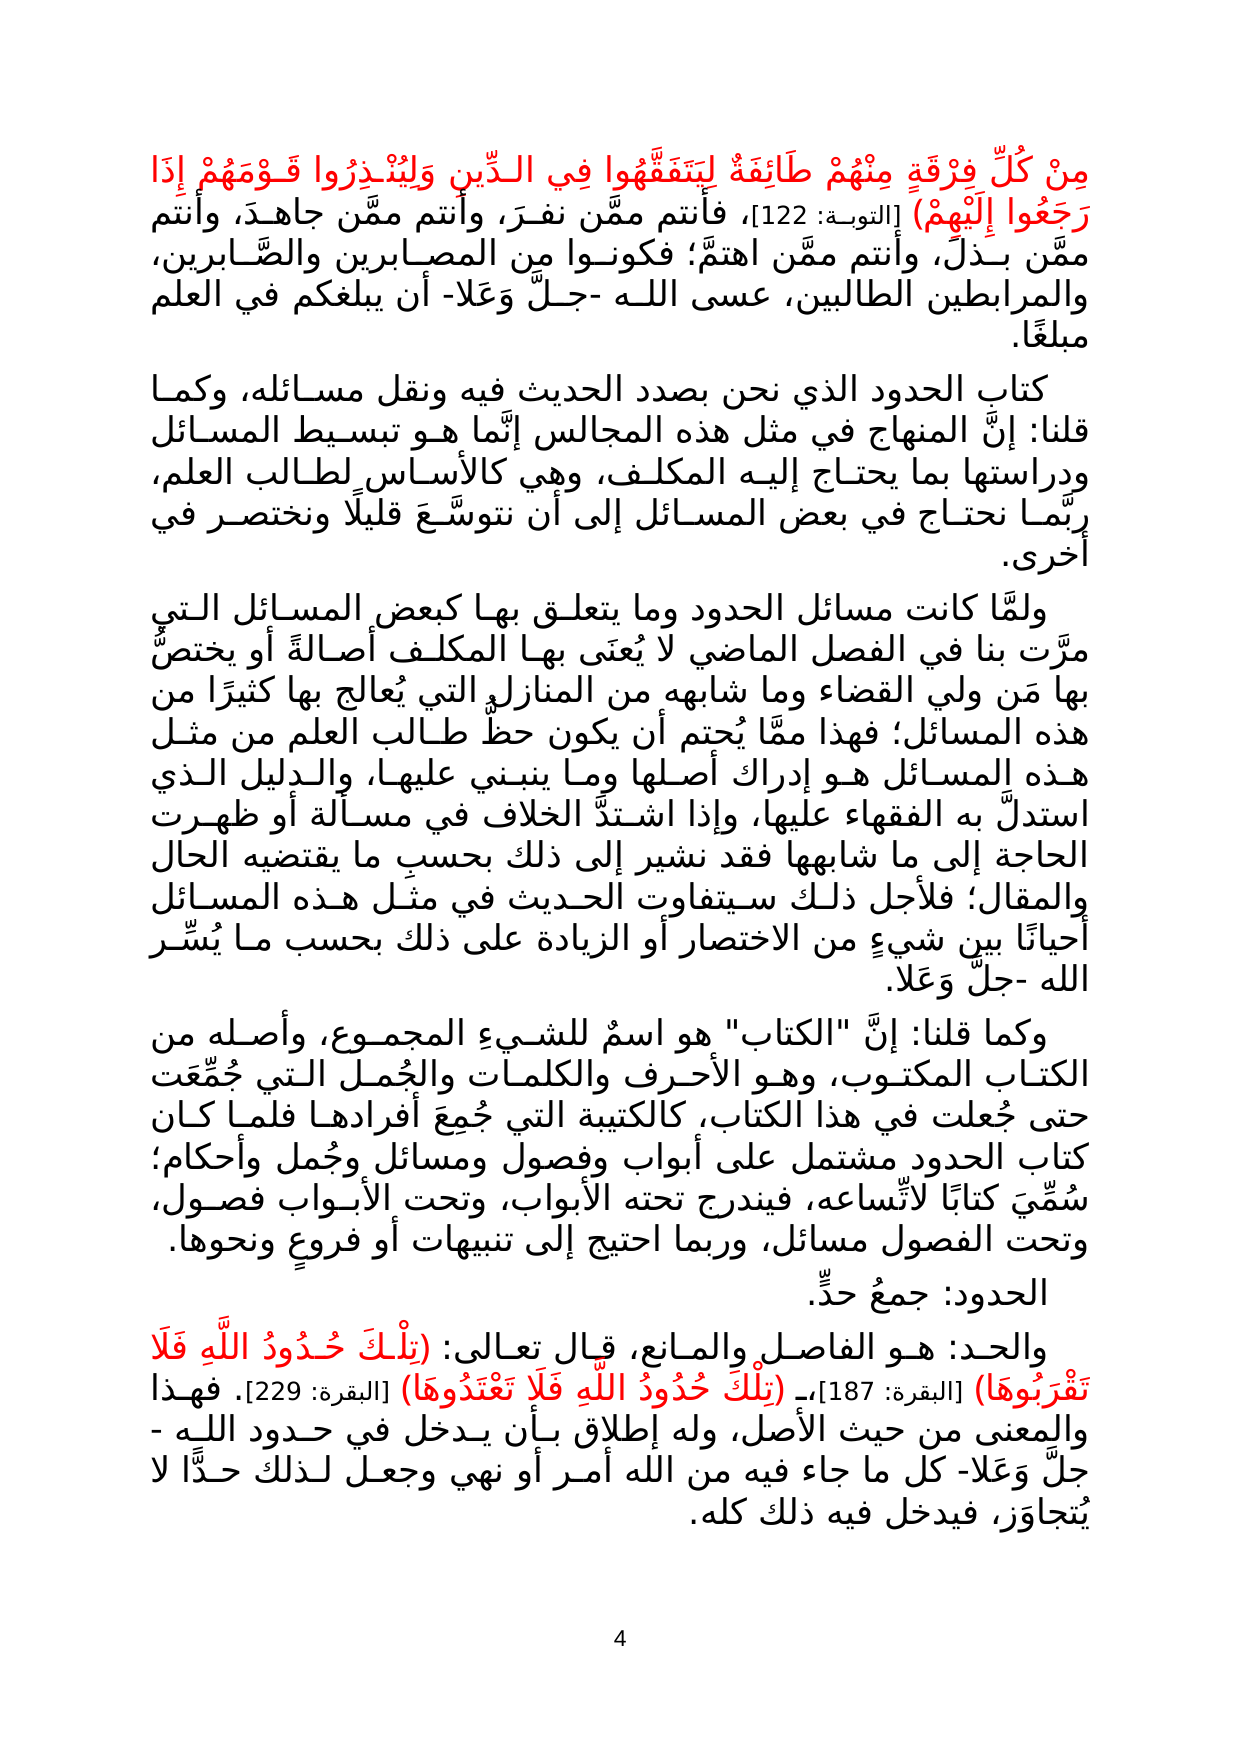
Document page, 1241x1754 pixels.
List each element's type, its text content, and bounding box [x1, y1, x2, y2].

text كتاب الحدود الذي نحن بصدد الحديث فيه ونقل مسائله، وكما قلنا: إنَّ المنهاج في مثل هذه المجالس إنَّما هو تبسيط المسائل ودراستها بما يحتاج إليه المكلف، وهي كالأساس لطالب العلم، ربَّما نحتاج في بعض المسائل إلى أن نتوسَّعَ قليلًا ونختصر في أخرى. [150, 369, 1090, 575]
text ولمَّا كانت مسائل الحدود وما يتعلق بها كبعض المسائل التي مرَّت بنا في الفصل الماضي لا يُعنَى بها المكلف أصالةً أو يختصُّ بها مَن ولي القضاء وما شابهه من المنازل التي يُعالج بها كثيرًا من هذه المسائل؛ فهذا ممَّا يُحتم أن يكون حظُّ طالب العلم من مثل هذه المسائل هو إدراك أصلها وما ينبني عليها، والدليل الذي استدلَّ به الفقهاء عليها، وإذا اشتدَّ الخلاف في مسألة أو ظهرت الحاجة إلى ما شابهها فقد نشير إلى ذلك بحسبِ ما يقتضيه الحال والمقال؛ فلأجل ذلك سيتفاوت الحديث في مثل هذه المسائل أحيانًا بين شيءٍ من الاختصار أو الزيادة على ذلك بحسب ما يُسِّر الله -جلَّ وَعَلا. [150, 587, 1090, 1000]
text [150, 150, 1090, 356]
text الحدود: جمعُ حدٍّ. [150, 1272, 1090, 1314]
text والحد: هو الفاصل والمانع، قال تعالى: ﴿تِلْكَ حُدُودُ اللَّهِ فَلَا تَقْرَبُوهَا﴾ [البقرة: 187]، ﴿تِلْكَ حُدُودُ اللَّهِ فَلَا تَعْتَدُوهَا﴾ [البقرة: 229]. فهذا والمعنى من حيث الأصل، وله إطلاق بأن يدخل في حدود الله -جلَّ وَعَلا- كل ما جاء فيه من الله أمر أو نهي وجعل لذلك حدًّا لا يُتجاوَز، فيدخل فيه ذلك كله. [150, 1326, 1090, 1532]
text وكما قلنا: إنَّ "الكتاب" هو اسمٌ للشيءِ المجموع، وأصله من الكتاب المكتوب، وهو الأحرف والكلمات والجُمل التي جُمِّعَت حتى جُعلت في هذا الكتاب، كالكتيبة التي جُمِعَ أفرادها فلما كان كتاب الحدود مشتمل على أبواب وفصول ومسائل وجُمل وأحكام؛ سُمِّيَ كتابًا لاتِّساعه، فيندرج تحته الأبواب، وتحت الأبواب فصول، وتحت الفصول مسائل، وربما احتيج إلى تنبيهات أو فروعٍ ونحوها. [150, 1012, 1090, 1260]
